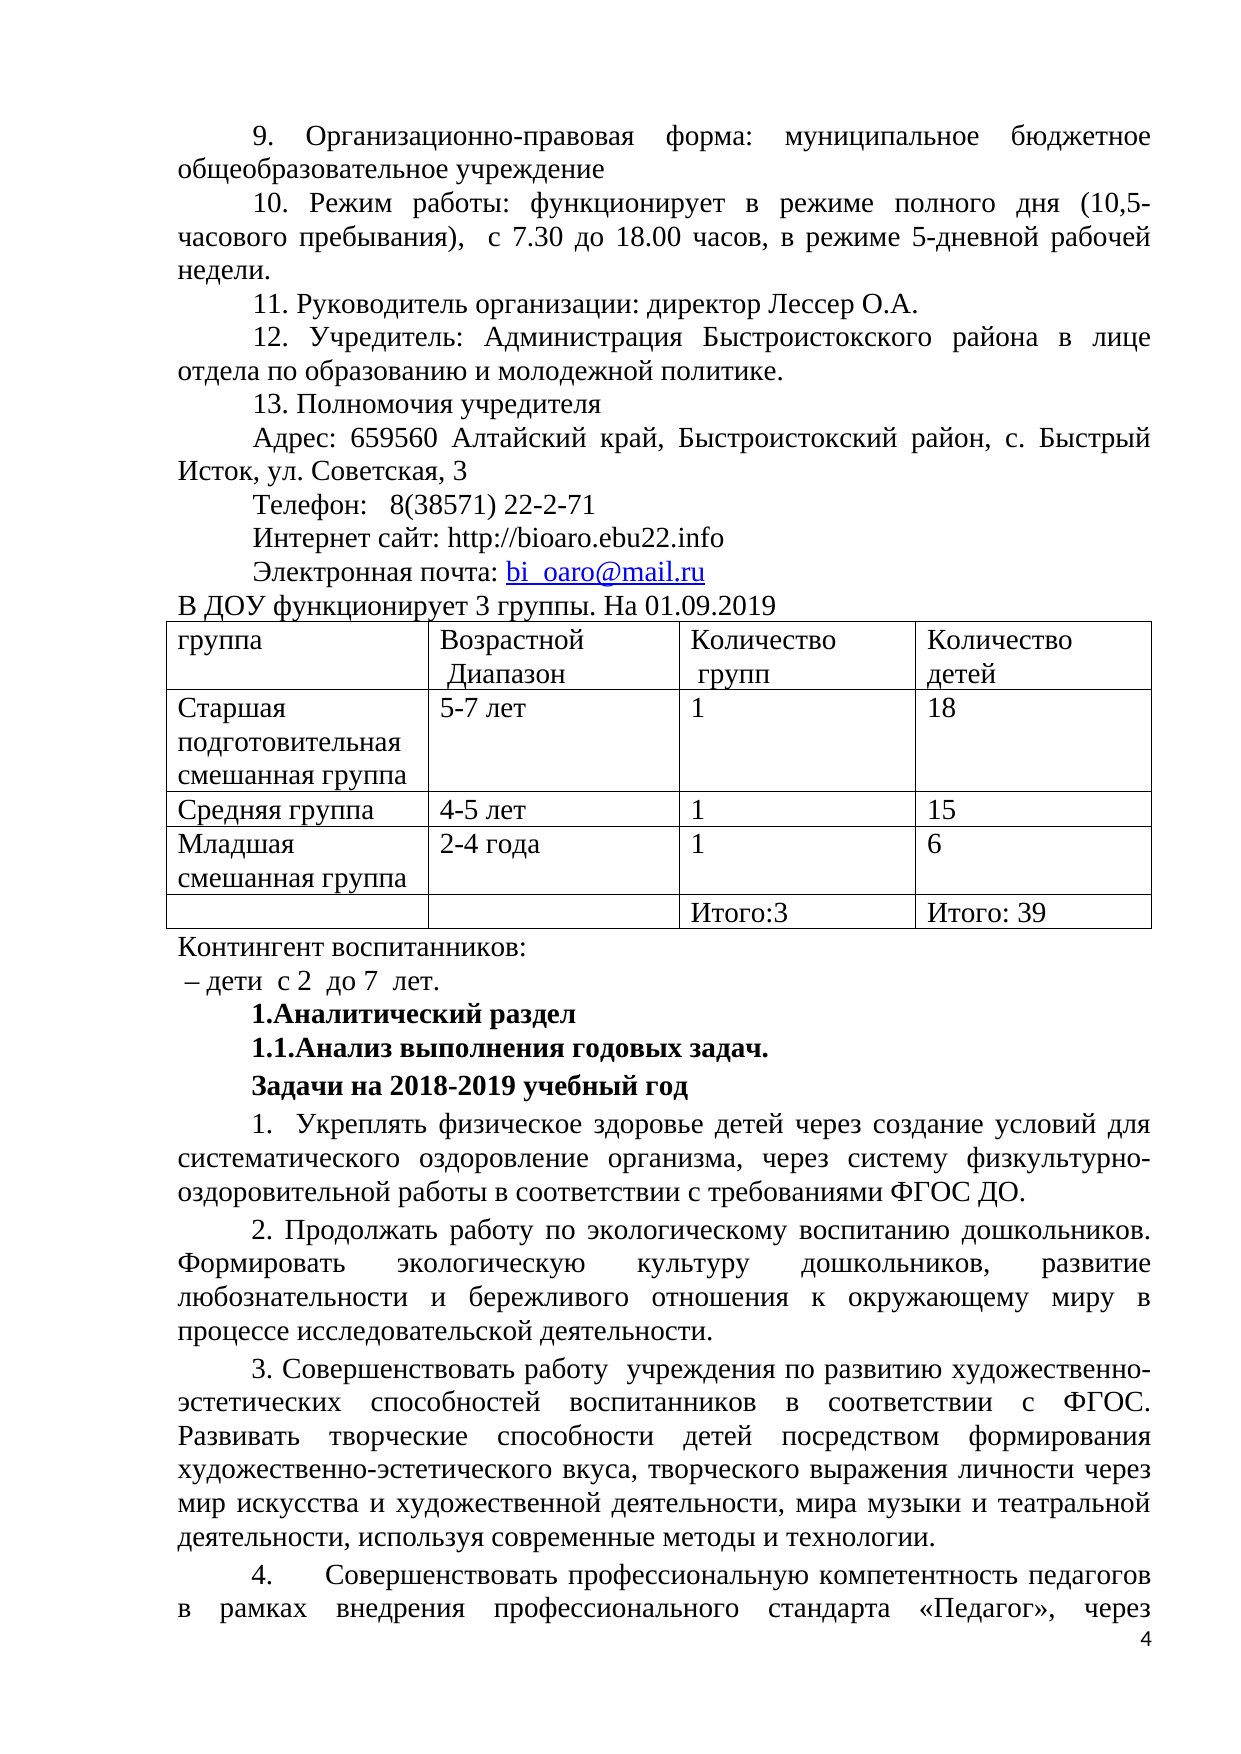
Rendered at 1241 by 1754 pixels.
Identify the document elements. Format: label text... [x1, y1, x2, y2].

table_cell Итого: 39 [916, 895, 1151, 928]
text 11. Руководитель организации: директор Лессер О.А. [177, 286, 1152, 319]
text 10. Режим работы: функционирует в режиме полного дня (10,5-часового пребывания), с 7.30 до 18.00 часов, в режиме 5-дневной рабочей недели. [177, 185, 1152, 286]
table_cell Старшая подготовительная смешанная группа [167, 690, 428, 791]
table_header Количество детей [916, 622, 1151, 689]
table_cell [167, 895, 428, 928]
table_cell 4-5 лет [429, 792, 679, 826]
table_cell 1 [680, 690, 915, 791]
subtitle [177, 1557, 1152, 1624]
text 9. Организационно-правовая форма: муниципальное бюджетное общеобразовательное учреждение [177, 118, 1152, 185]
text Адрес: 659560 Алтайский край, Быстроистокский район, с. Быстрый Исток, ул. Советская, 3 [177, 420, 1152, 487]
subtitle 1.Аналитический раздел [177, 996, 1152, 1030]
subtitle 2. Продолжать работу по экологическому воспитанию дошкольников. Формировать экологическую культуру дошкольников, развитие любознательности и бережливого отношения к окружающему миру в процессе исследовательской деятельности. [177, 1212, 1152, 1346]
table_cell 5-7 лет [429, 690, 679, 791]
subtitle 1. Укреплять физическое здоровье детей через создание условий для систематического оздоровление организма, через систему физкультурно-оздоровительной работы в соответствии с требованиями ФГОС ДО. [177, 1107, 1152, 1207]
subtitle 1.1.Анализ выполнения годовых задач. [177, 1030, 1152, 1063]
table_cell 2-4 года [429, 827, 679, 894]
text В ДОУ функционирует 3 группы. На 01.09.2019 [177, 588, 1152, 621]
subtitle 3. Совершенствовать работу учреждения по развитию художественно-эстетических способностей воспитанников в соответствии с ФГОС. Развивать творческие способности детей посредством формирования художественно-эстетического вкуса, творческого выражения личности через мир искусства и художественной деятельности, мира музыки и театральной деятельности, используя современные методы и технологии. [177, 1351, 1152, 1552]
text Электронная почта: bi_oaro@mail.ru [177, 554, 1152, 588]
table_cell 18 [916, 690, 1151, 791]
text Интернет сайт: http://bioaro.ebu22.info [177, 521, 1152, 554]
text Контингент воспитанников: [177, 929, 1152, 963]
table_cell Средняя группа [167, 792, 428, 826]
table_cell Итого:3 [680, 895, 915, 928]
text 13. Полномочия учредителя [177, 386, 1152, 420]
subtitle Задачи на 2018-2019 учебный год [177, 1068, 1152, 1102]
table_header Возрастной Диапазон [429, 622, 679, 689]
table_header Количество групп [680, 622, 915, 689]
table_cell Младшая смешанная группа [167, 827, 428, 894]
text 12. Учредитель: Администрация Быстроистокского района в лице отдела по образованию и молодежной политике. [177, 319, 1152, 386]
table_cell 6 [916, 827, 1151, 894]
text Телефон: 8(38571) 22-2-71 [177, 487, 1152, 521]
text – дети с 2 до 7 лет. [177, 963, 1152, 996]
table_cell [429, 895, 679, 928]
table_cell 15 [916, 792, 1151, 826]
table_cell 1 [680, 827, 915, 894]
table_header группа [167, 622, 428, 689]
table_cell 1 [680, 792, 915, 826]
